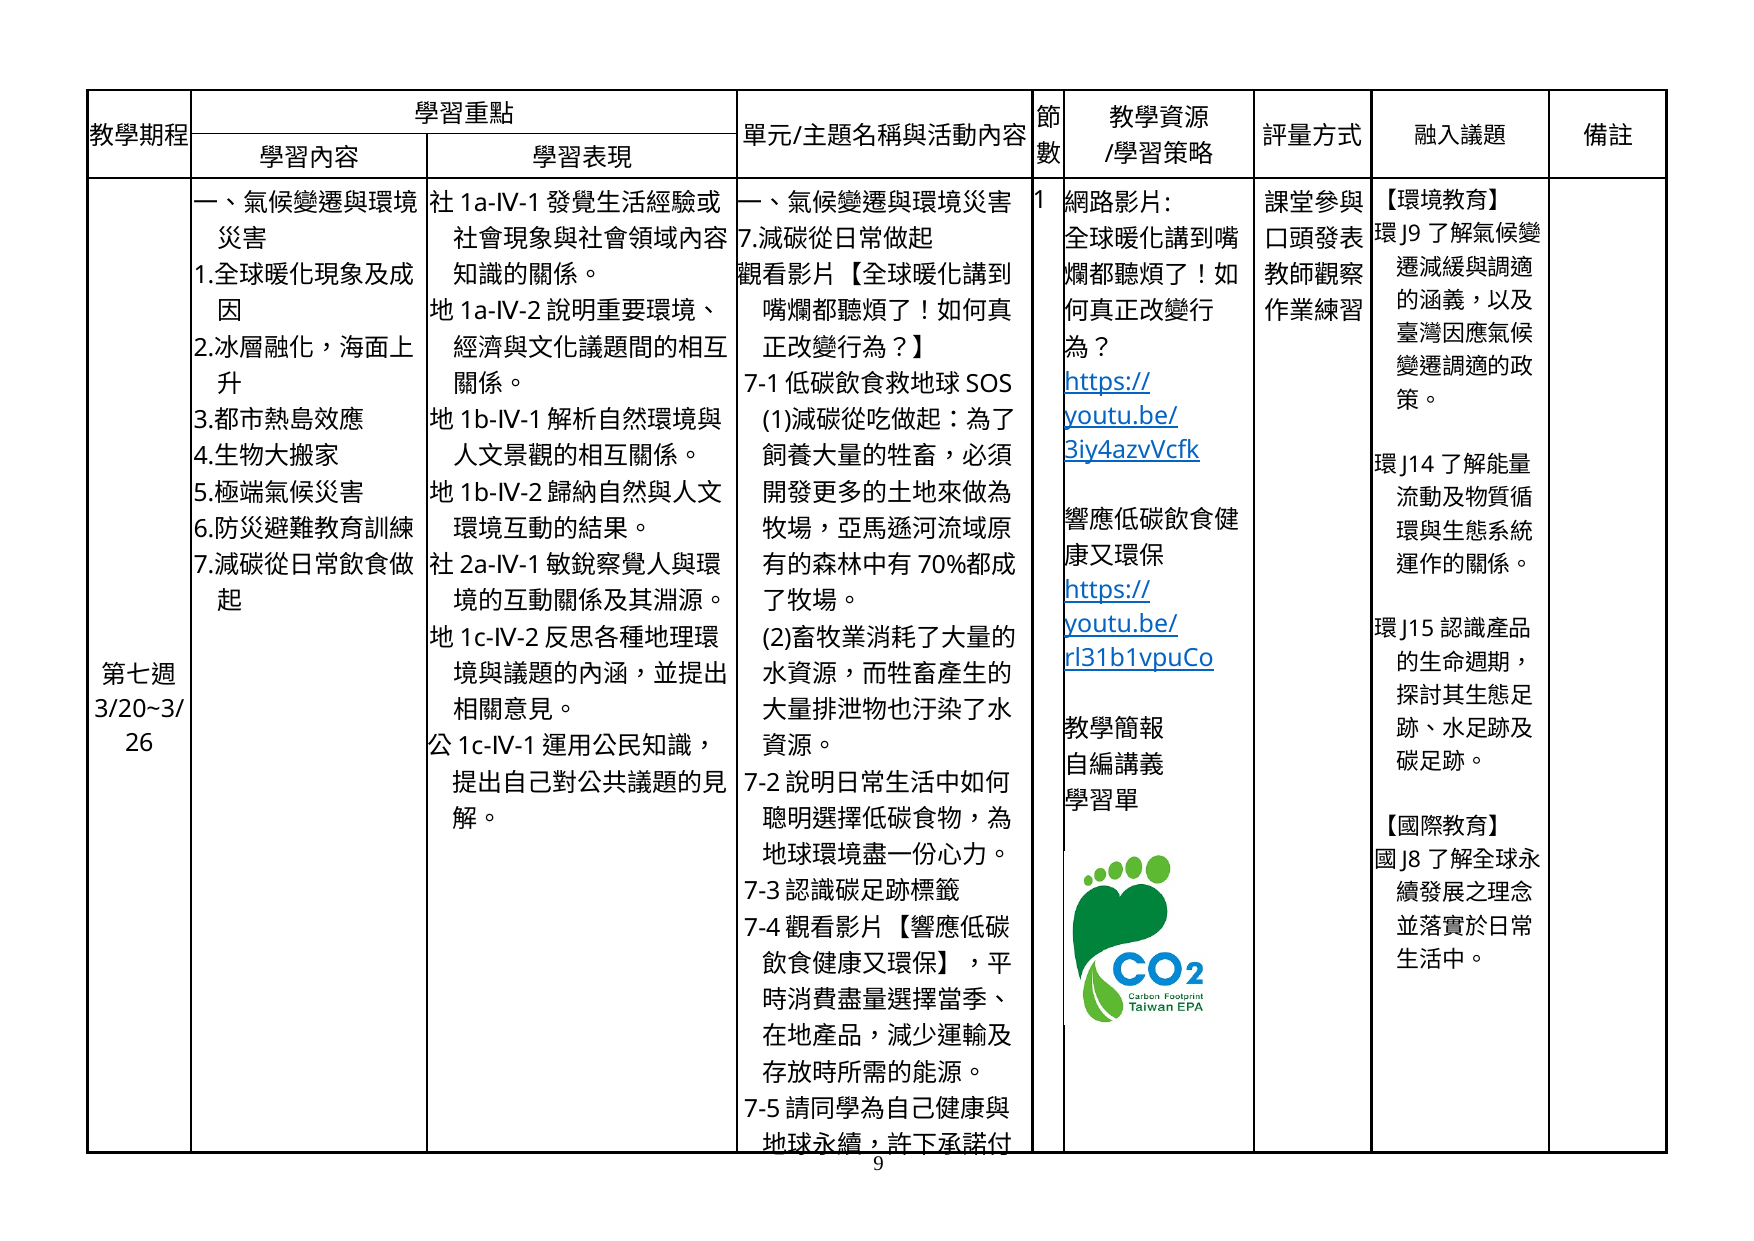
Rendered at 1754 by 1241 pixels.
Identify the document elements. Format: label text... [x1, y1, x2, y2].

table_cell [428, 179, 736, 1151]
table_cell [192, 179, 426, 1151]
table_cell 1 [1034, 179, 1063, 1151]
table_cell [1550, 179, 1665, 1151]
table_cell 一、氣候變遷與環境災害 7.減碳從日常做起 觀看影片【全球暖化講到嘴爛都聽煩了！如何真正改變行為？】 7-1低碳飲食救地球SOS (1)減碳從吃做起：為了飼養大量的牲畜，必須開發更多的土地來做為牧場，亞馬遜河流域原有的森林中有70%都成了牧場。 (2)畜牧業消耗了大量的水資源，而牲畜產生的大量排泄物也汙染了水資源。 7-2說明日常生活中如何聰明選擇低碳食物，為地球環境盡一份心力。 7-3認識碳足跡標籤 7-4觀看影片【響應低碳飲食健康又環保】，平時消費盡量選擇當季、在地產品，減少運輸及存放時所需的能源。 7-5請同學為自己健康與地球永續，許下承諾付諸行動。 [738, 179, 1031, 1151]
table_cell 學習表現 [428, 134, 736, 177]
table_cell 【環境教育】 環J9 了解氣候變遷減緩與調適的涵義，以及臺灣因應氣候變遷調適的政策。 環J14 了解能量流動及物質循環與生態系統運作的關係。 環J15 認識產品的生命週期，探討其生態足跡、水足跡及碳足跡。 【國際教育】 國J8 了解全球永續發展之理念並落實於日常生活中。 [1373, 179, 1548, 1151]
table_cell 網路影片: 全球暖化講到嘴爛都聽煩了！如何真正改變行為？ https://youtu.be/3iy4azvVcfk 響應低碳飲食健康又環保 https://youtu.be/rl31b1vpuCo 教學簡報 自編講義 學習單 [1065, 179, 1253, 1151]
table_cell 課堂參與 口頭發表 教師觀察 作業練習 [1255, 179, 1370, 1151]
table_header 節 數 [1034, 91, 1063, 177]
table_header 教學資源 /學習策略 [1065, 91, 1253, 177]
table_header 融入議題 [1373, 91, 1548, 177]
table_header 備註 [1550, 91, 1665, 177]
table_header 學習重點 [192, 91, 736, 133]
table_header 評量方式 [1255, 91, 1370, 177]
table_header 單元/主題名稱與活動內容 [738, 91, 1031, 177]
table_cell 第七週3/20~3/26 [89, 179, 190, 1151]
table_header 教學期程 [89, 91, 190, 177]
table_cell 學習內容 [192, 134, 426, 177]
